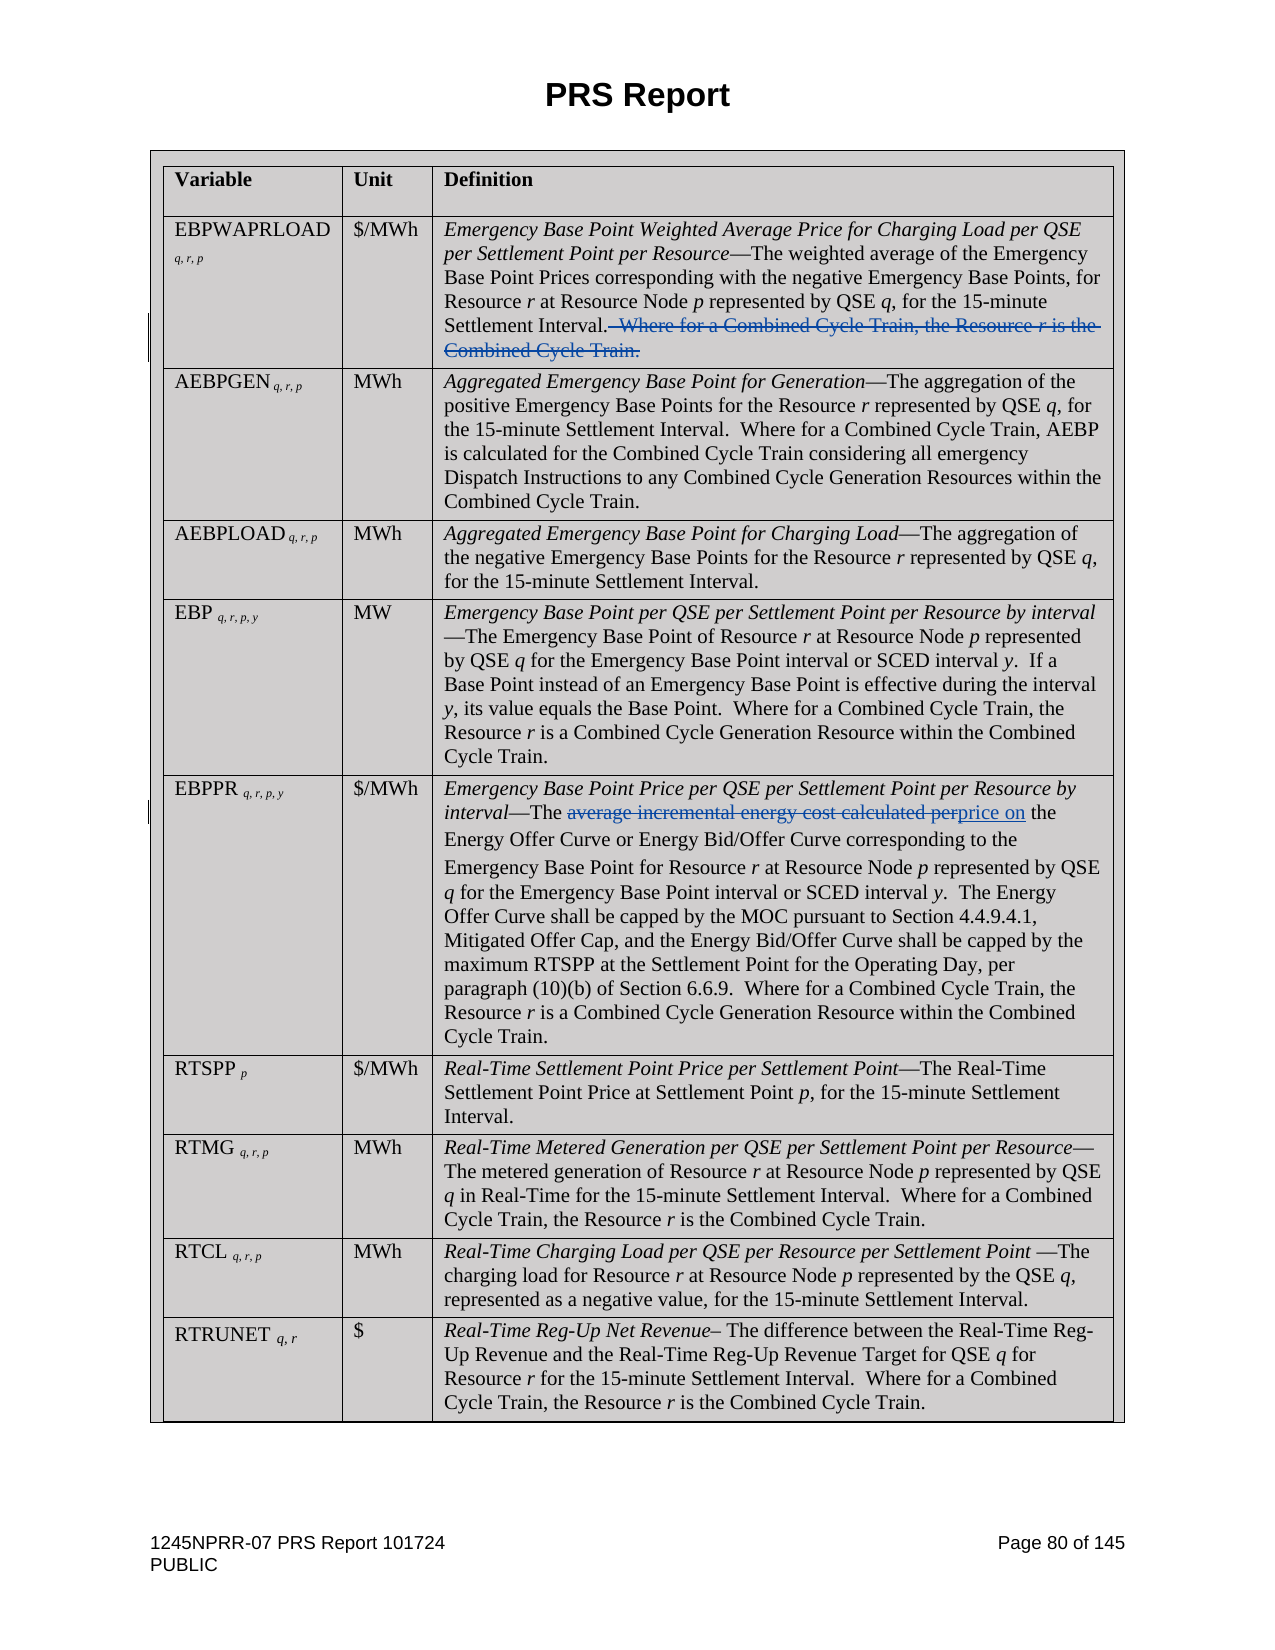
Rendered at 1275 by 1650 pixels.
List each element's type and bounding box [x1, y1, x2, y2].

table_header [151, 151, 1124, 1422]
